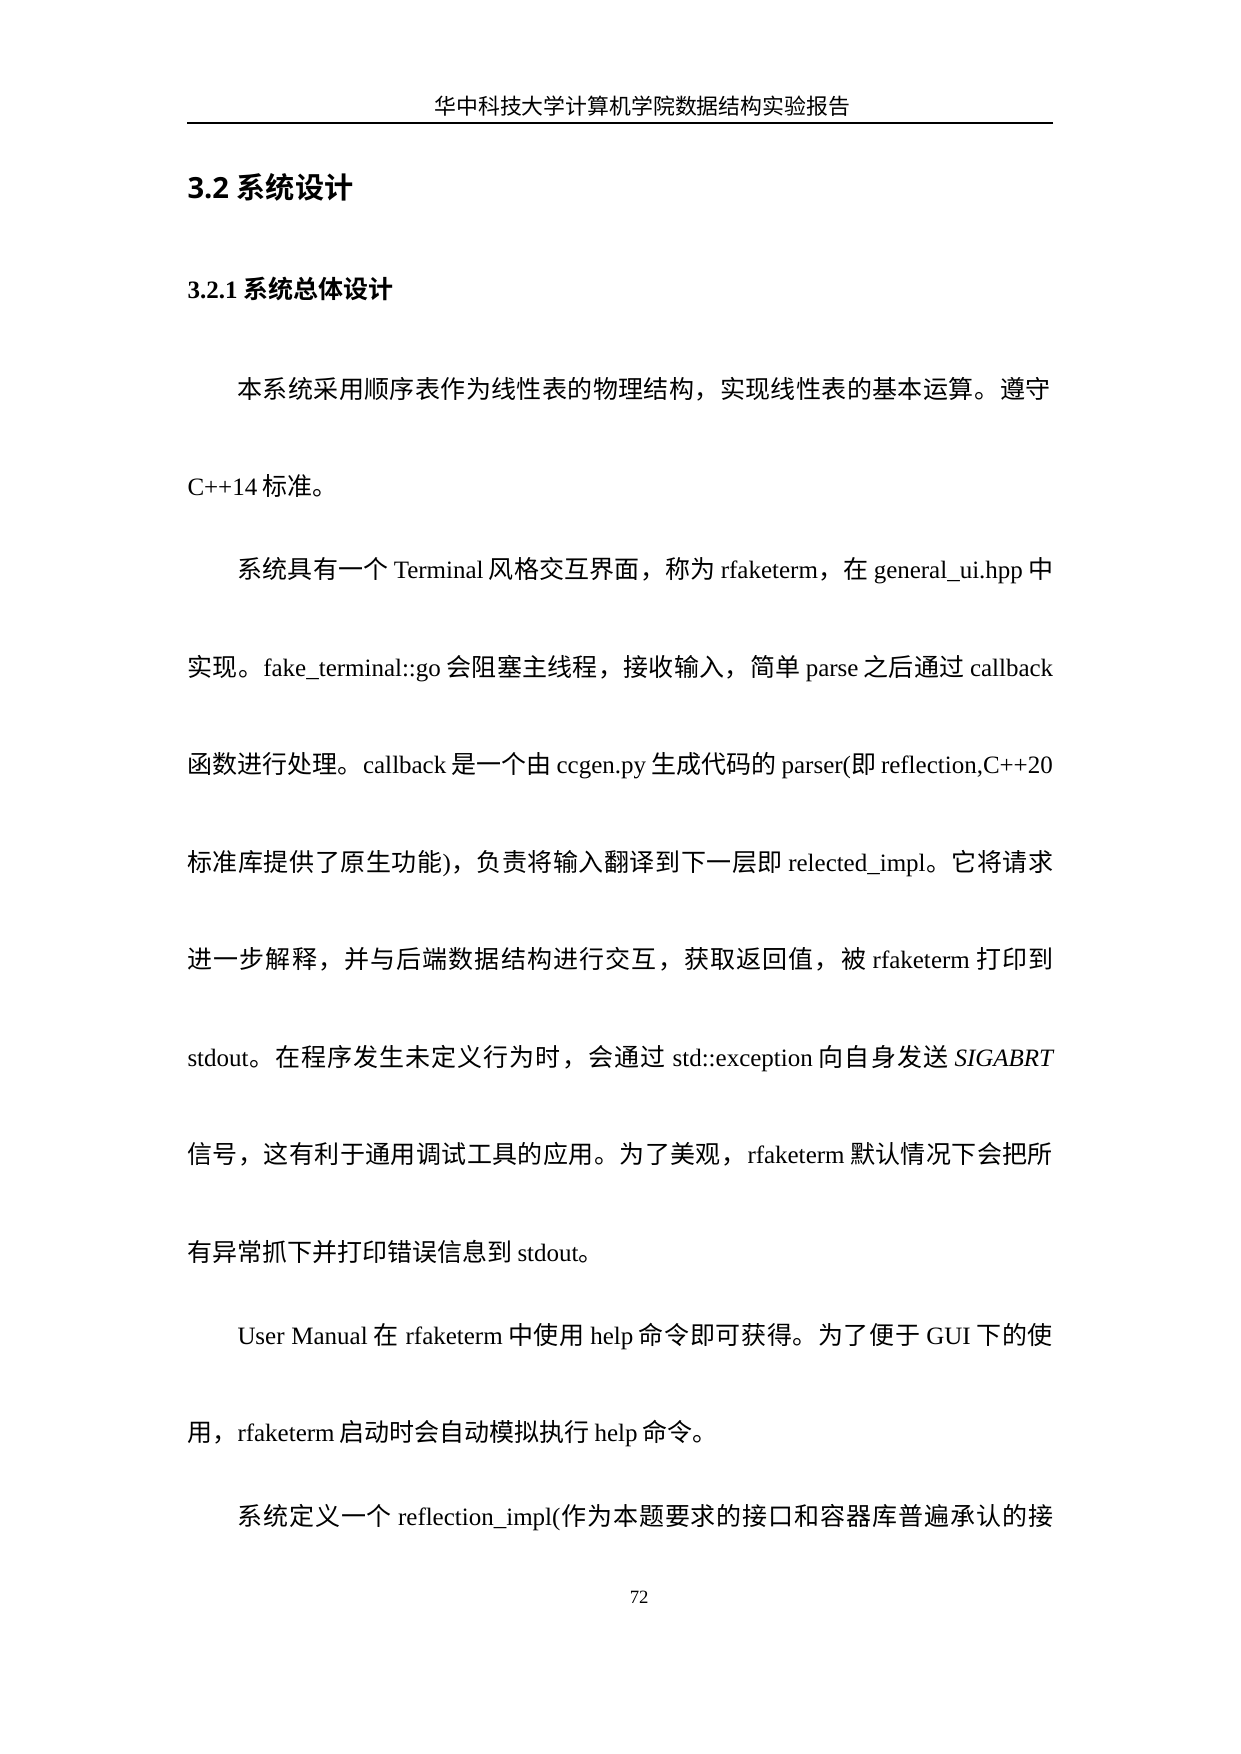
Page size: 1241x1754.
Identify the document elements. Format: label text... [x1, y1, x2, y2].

text 系统具有一个Terminal风格交互界面，称为rfaketerm，在general_ui.hpp中实现。fake_terminal::go会阻塞主线程，接收输入，简单parse之后通过callback函数进行处理。callback是一个由ccgen.py生成代码的parser(即reflection,C++20标准库提供了原生功能)，负责将输入翻译到下一层即relected_impl。它将请求进一步解释，并与后端数据结构进行交互，获取返回值，被rfaketerm打印到stdout。在程序发生未定义行为时，会通过std::exception向自身发送SIGABRT信号，这有利于通用调试工具的应用。为了美观，rfaketerm默认情况下会把所有异常抓下并打印错误信息到stdout。 [187, 535, 1053, 1283]
text User Manual在 rfaketerm中使用help命令即可获得。为了便于GUI下的使用，rfaketerm启动时会自动模拟执行help命令。 [187, 1301, 1053, 1463]
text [187, 1482, 1053, 1547]
text 本系统采用顺序表作为线性表的物理结构，实现线性表的基本运算。遵守C++14标准。 [187, 355, 1053, 517]
text 3.2 系统设计 [187, 153, 1053, 218]
text 3.2.1 系统总体设计 [187, 255, 1053, 320]
